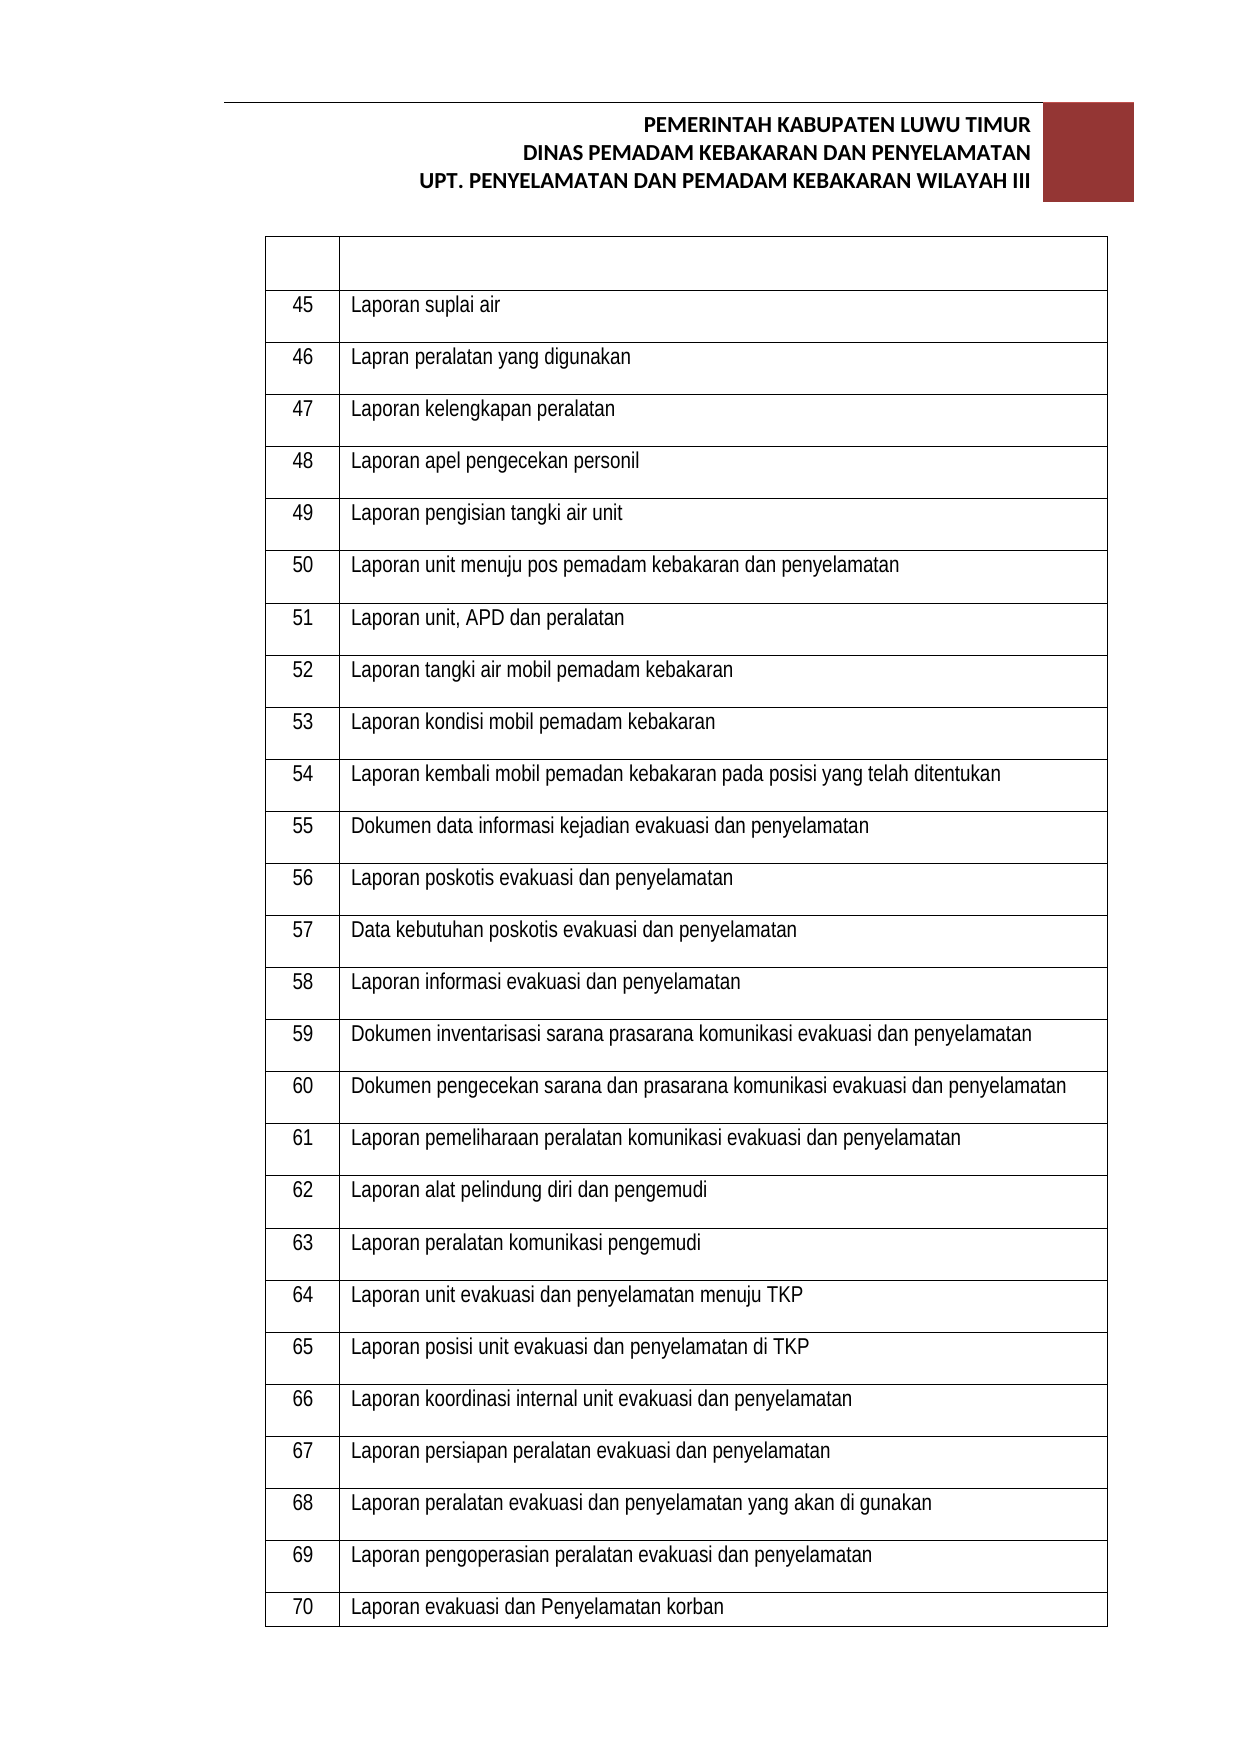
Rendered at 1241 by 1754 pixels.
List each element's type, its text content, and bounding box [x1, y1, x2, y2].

table_cell 52 [266, 656, 339, 707]
table_cell 70 [266, 1593, 339, 1626]
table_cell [340, 237, 1107, 290]
table_cell 48 [266, 447, 339, 498]
table_cell 61 [266, 1124, 339, 1175]
table_cell Laporan koordinasi internal unit evakuasi dan penyelamatan [340, 1385, 1107, 1436]
table_cell Laporan posisi unit evakuasi dan penyelamatan di TKP [340, 1333, 1107, 1384]
table_cell Laporan peralatan evakuasi dan penyelamatan yang akan di gunakan [340, 1489, 1107, 1540]
table_cell 50 [266, 551, 339, 602]
table_cell Laporan alat pelindung diri dan pengemudi [340, 1176, 1107, 1227]
table_cell Dokumen data informasi kejadian evakuasi dan penyelamatan [340, 812, 1107, 863]
table_cell 51 [266, 604, 339, 654]
table_cell Lapran peralatan yang digunakan [340, 343, 1107, 394]
table_cell Laporan unit, APD dan peralatan [340, 604, 1107, 654]
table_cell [340, 1593, 1107, 1626]
table_cell Laporan apel pengecekan personil [340, 447, 1107, 498]
table_cell 65 [266, 1333, 339, 1384]
table_cell 49 [266, 499, 339, 550]
table_cell Laporan suplai air [340, 291, 1107, 342]
table_cell 63 [266, 1229, 339, 1279]
table_cell 58 [266, 968, 339, 1019]
table_cell Laporan kembali mobil pemadan kebakaran pada posisi yang telah ditentukan [340, 760, 1107, 811]
table_cell 44 [266, 237, 339, 290]
table_cell Data kebutuhan poskotis evakuasi dan penyelamatan [340, 916, 1107, 967]
table_cell 56 [266, 864, 339, 915]
table_cell Laporan persiapan peralatan evakuasi dan penyelamatan [340, 1437, 1107, 1488]
table_cell 68 [266, 1489, 339, 1540]
table_cell Laporan pemeliharaan peralatan komunikasi evakuasi dan penyelamatan [340, 1124, 1107, 1175]
table_cell 57 [266, 916, 339, 967]
table_cell 62 [266, 1176, 339, 1227]
table_cell 60 [266, 1072, 339, 1123]
table_cell Laporan pengoperasian peralatan evakuasi dan penyelamatan [340, 1541, 1107, 1592]
table_cell 47 [266, 395, 339, 446]
table_cell 67 [266, 1437, 339, 1488]
table_cell Dokumen inventarisasi sarana prasarana komunikasi evakuasi dan penyelamatan [340, 1020, 1107, 1071]
table_cell 45 [266, 291, 339, 342]
table_cell Laporan poskotis evakuasi dan penyelamatan [340, 864, 1107, 915]
table_cell 46 [266, 343, 339, 394]
table_cell Laporan pengisian tangki air unit [340, 499, 1107, 550]
table_cell Dokumen pengecekan sarana dan prasarana komunikasi evakuasi dan penyelamatan [340, 1072, 1107, 1123]
table_cell Laporan tangki air mobil pemadam kebakaran [340, 656, 1107, 707]
table_cell Laporan unit evakuasi dan penyelamatan menuju TKP [340, 1281, 1107, 1332]
table_cell 69 [266, 1541, 339, 1592]
table_cell Laporan informasi evakuasi dan penyelamatan [340, 968, 1107, 1019]
table_cell Laporan kelengkapan peralatan [340, 395, 1107, 446]
table_cell 55 [266, 812, 339, 863]
table_cell 53 [266, 708, 339, 759]
table_cell Laporan peralatan komunikasi pengemudi [340, 1229, 1107, 1279]
table_cell 64 [266, 1281, 339, 1332]
table_cell 66 [266, 1385, 339, 1436]
table_cell 54 [266, 760, 339, 811]
table_cell Laporan unit menuju pos pemadam kebakaran dan penyelamatan [340, 551, 1107, 602]
table_cell Laporan kondisi mobil pemadam kebakaran [340, 708, 1107, 759]
table_cell 59 [266, 1020, 339, 1071]
